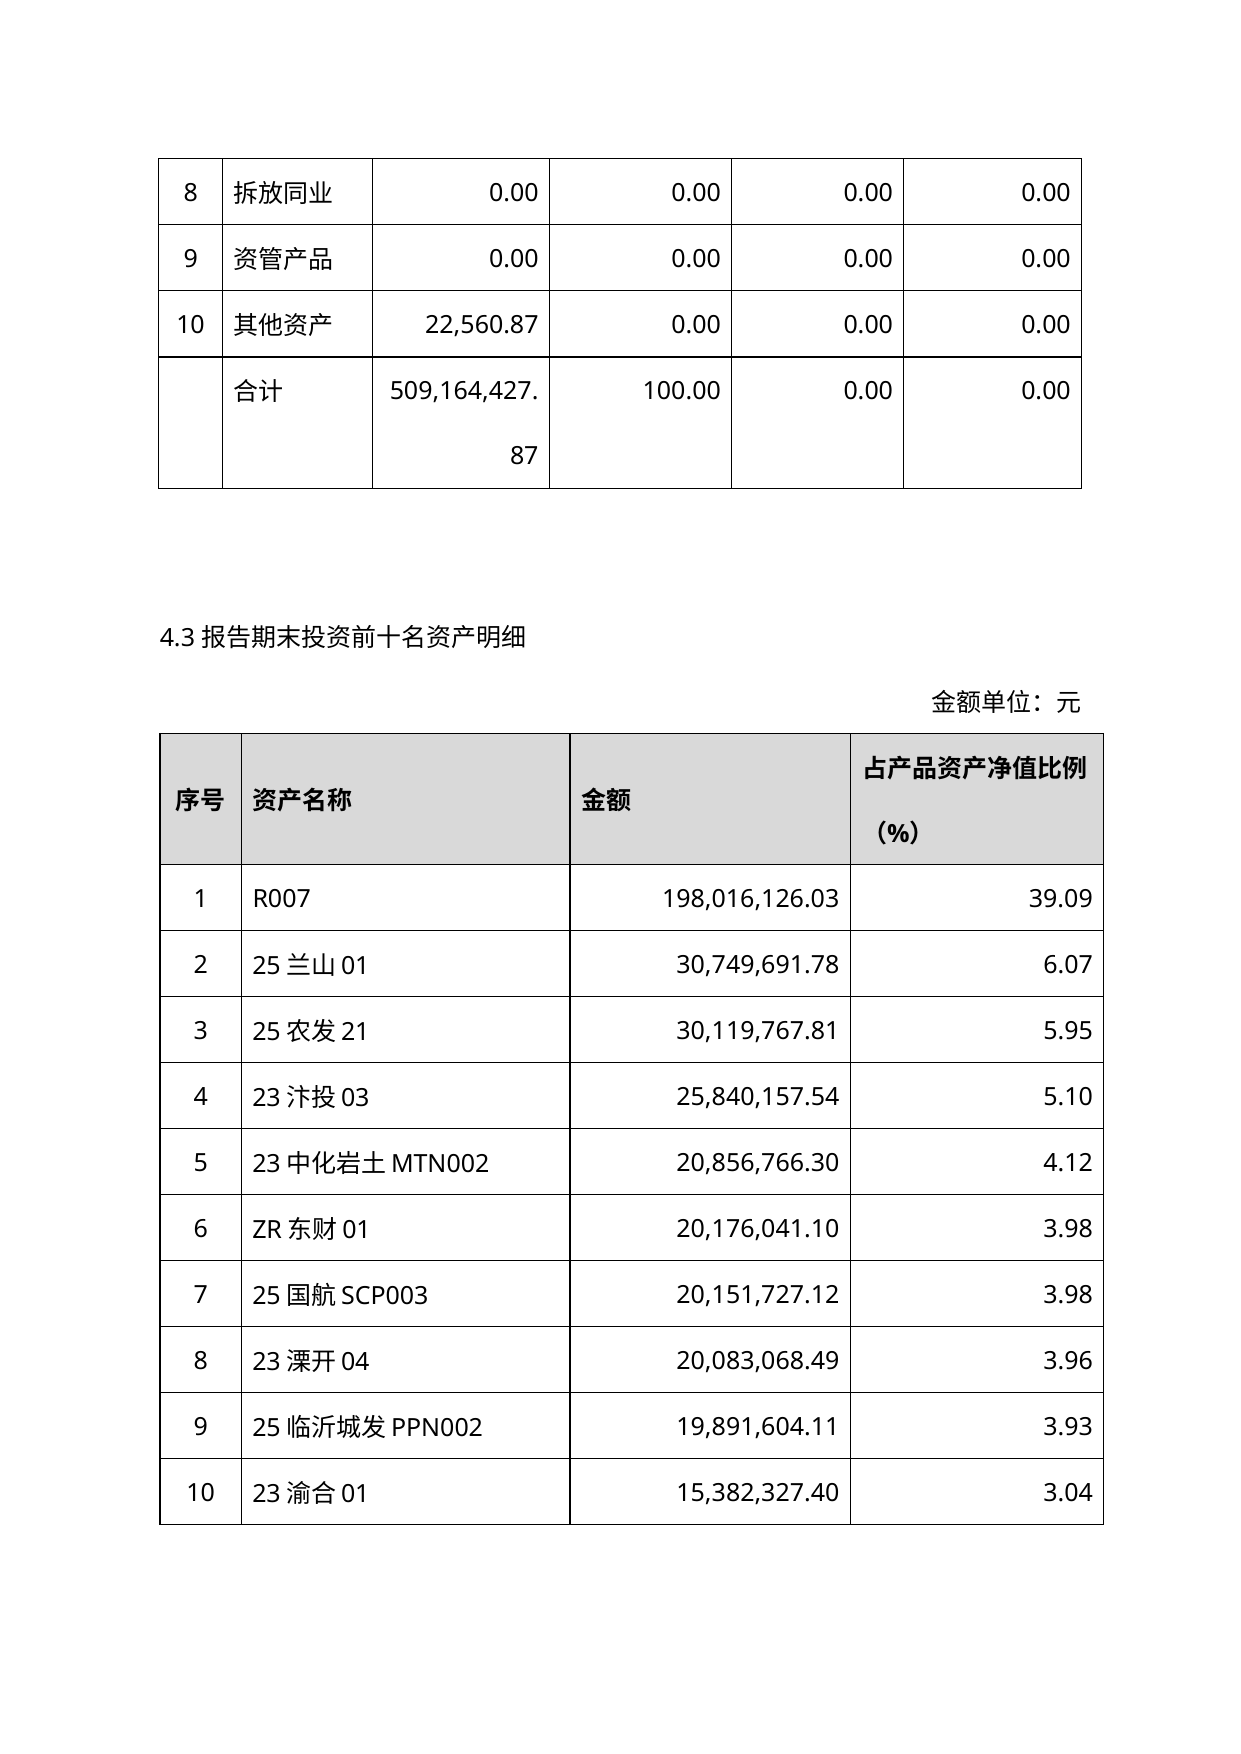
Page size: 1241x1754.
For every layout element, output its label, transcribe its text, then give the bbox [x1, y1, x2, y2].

table_cell 0.00 [732, 358, 903, 487]
table_cell 3.98 [851, 1261, 1103, 1326]
table_cell 10 [159, 291, 222, 356]
table_cell 23汴投03 [242, 1063, 569, 1128]
table_cell 23溧开04 [242, 1327, 569, 1392]
table_cell 0.00 [904, 159, 1081, 224]
table_cell 3.96 [851, 1327, 1103, 1392]
table_cell 2 [161, 931, 241, 996]
table_cell 30,749,691.78 [571, 931, 850, 996]
table_cell 23中化岩土MTN002 [242, 1129, 569, 1194]
table_cell 509,164,427.87 [373, 358, 549, 487]
table_cell 8 [159, 159, 222, 224]
text 金额单位：元 [159, 668, 1081, 733]
table_header 占产品资产净值比例（%） [851, 734, 1103, 864]
table_cell 0.00 [732, 225, 903, 290]
table_cell R007 [242, 865, 569, 930]
table_cell 其他资产 [223, 291, 372, 356]
table_cell ZR东财01 [242, 1195, 569, 1260]
table_cell 拆放同业 [223, 159, 372, 224]
table_cell 4.12 [851, 1129, 1103, 1194]
table_cell 1 [161, 865, 241, 930]
table_cell 198,016,126.03 [571, 865, 850, 930]
table_cell 22,560.87 [373, 291, 549, 356]
table_cell 0.00 [550, 291, 731, 356]
table_cell 20,856,766.30 [571, 1129, 850, 1194]
table_cell 0.00 [732, 159, 903, 224]
table_cell [159, 358, 222, 487]
table_cell 15,382,327.40 [571, 1459, 850, 1524]
table_cell 3.04 [851, 1459, 1103, 1524]
table_cell 9 [159, 225, 222, 290]
table_cell 20,151,727.12 [571, 1261, 850, 1326]
table_cell 合计 [223, 358, 372, 487]
table_cell 9 [161, 1393, 241, 1458]
table_cell 3.98 [851, 1195, 1103, 1260]
table_cell 20,176,041.10 [571, 1195, 850, 1260]
table_cell 0.00 [904, 358, 1081, 487]
table_cell 25,840,157.54 [571, 1063, 850, 1128]
table_cell 0.00 [904, 225, 1081, 290]
table_cell 5.95 [851, 997, 1103, 1062]
table_cell 30,119,767.81 [571, 997, 850, 1062]
table_cell 3.93 [851, 1393, 1103, 1458]
table_cell 0.00 [373, 159, 549, 224]
table_cell 0.00 [550, 225, 731, 290]
table_cell 3 [161, 997, 241, 1062]
table_cell 0.00 [550, 159, 731, 224]
table_cell 25国航SCP003 [242, 1261, 569, 1326]
table_cell 7 [161, 1261, 241, 1326]
table_cell 100.00 [550, 358, 731, 487]
table_cell 23渝合01 [242, 1459, 569, 1524]
table_cell 10 [161, 1459, 241, 1524]
text 4.3 报告期末投资前十名资产明细 [159, 603, 1081, 668]
table_cell 0.00 [373, 225, 549, 290]
table_cell 8 [161, 1327, 241, 1392]
table_cell 0.00 [732, 291, 903, 356]
table_cell 5 [161, 1129, 241, 1194]
table_cell 25临沂城发PPN002 [242, 1393, 569, 1458]
table_cell 4 [161, 1063, 241, 1128]
table_cell 39.09 [851, 865, 1103, 930]
table_cell 25农发21 [242, 997, 569, 1062]
table_header 金额 [571, 734, 850, 864]
table_cell 6 [161, 1195, 241, 1260]
table_cell 5.10 [851, 1063, 1103, 1128]
table_header 资产名称 [242, 734, 569, 864]
table_cell 19,891,604.11 [571, 1393, 850, 1458]
table_cell 0.00 [904, 291, 1081, 356]
table_cell 25兰山01 [242, 931, 569, 996]
table_cell 6.07 [851, 931, 1103, 996]
table_cell 20,083,068.49 [571, 1327, 850, 1392]
table_cell 资管产品 [223, 225, 372, 290]
table_header 序号 [161, 734, 241, 864]
